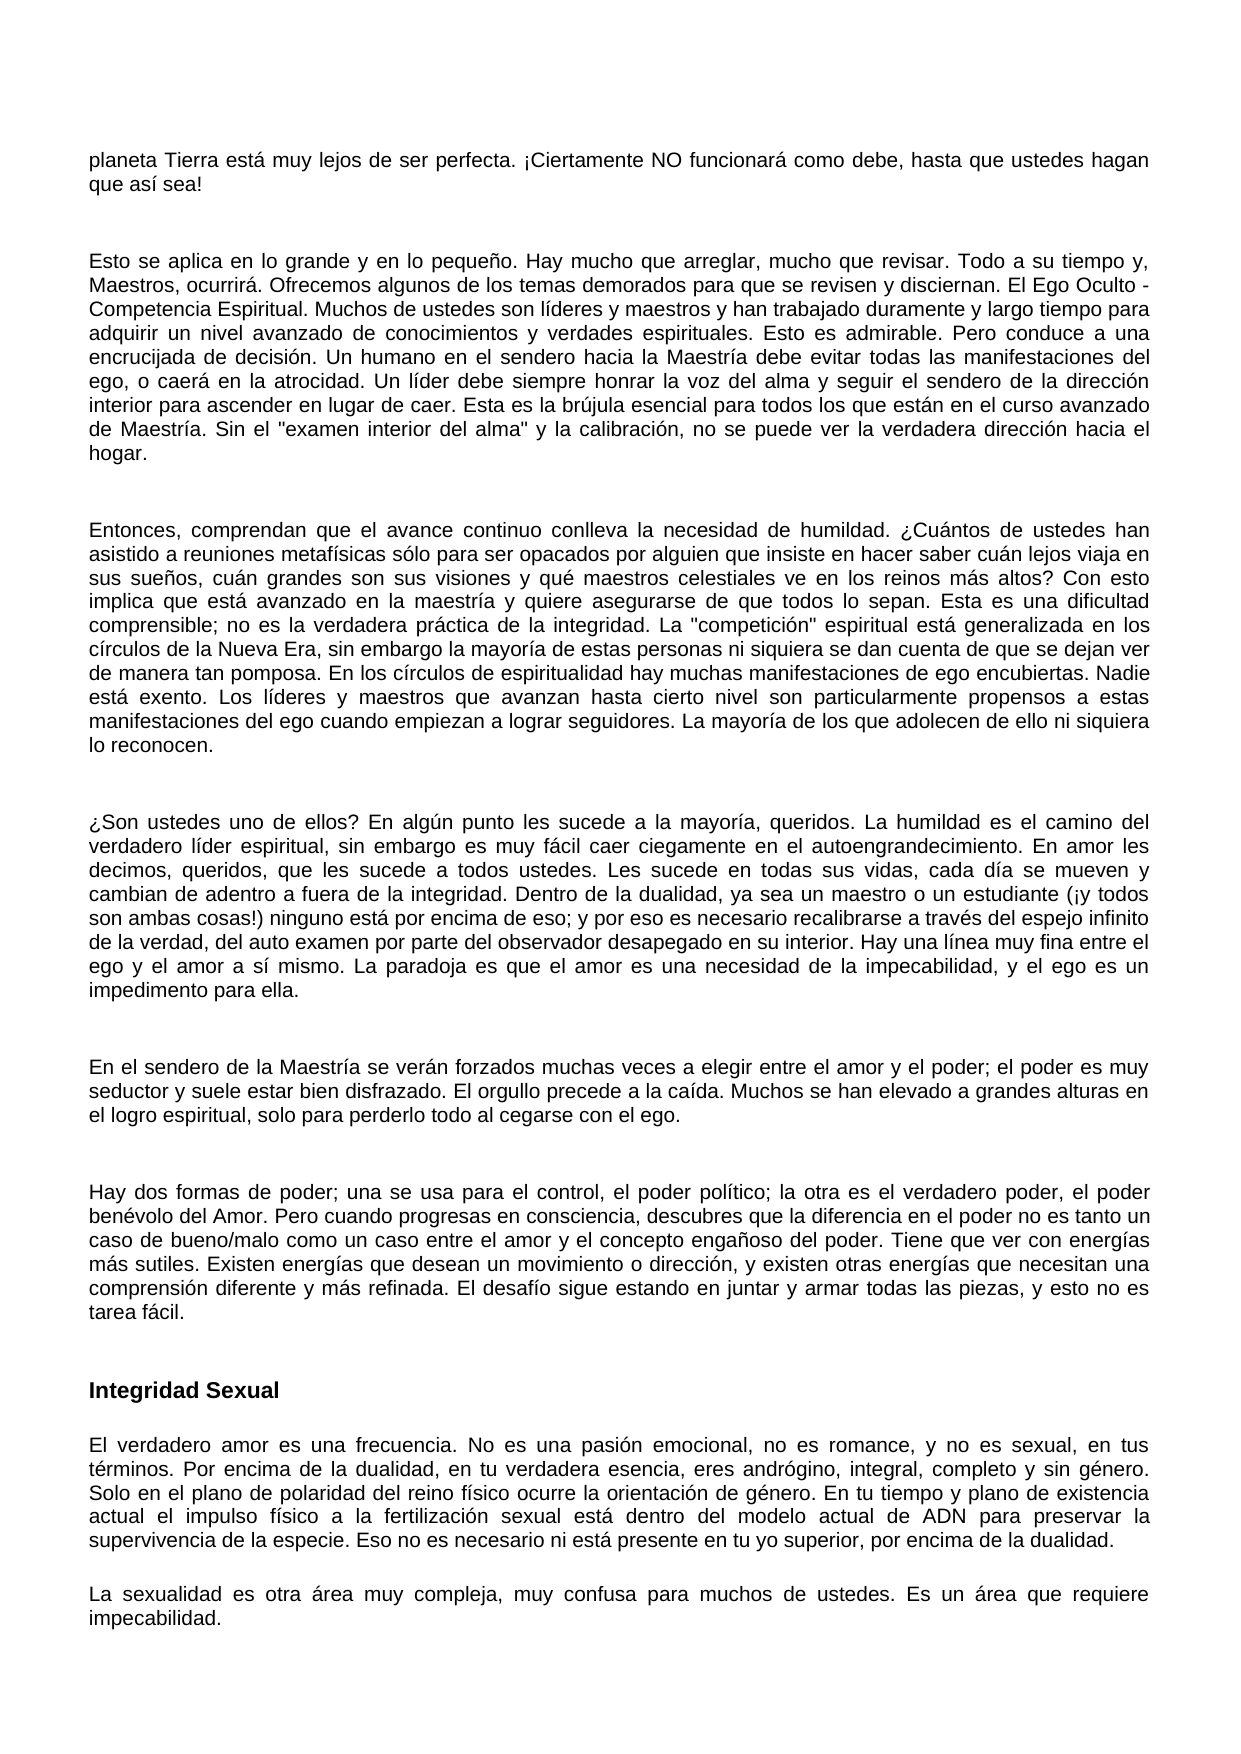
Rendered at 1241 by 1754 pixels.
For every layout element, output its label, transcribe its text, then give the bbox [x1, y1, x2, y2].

text En el sendero de la Maestría se verán forzados muchas veces a elegir entre el amor y el poder; el poder es muy seductor y suele estar bien disfrazado. El orgullo precede a la caída. Muchos se han elevado a grandes alturas en el logro espiritual, solo para perderlo todo al cegarse con el ego. [89, 1031, 1152, 1127]
text La sexualidad es otra área muy compleja, muy confusa para muchos de ustedes. Es un área que requiere impecabilidad. [89, 1581, 1152, 1629]
text Entonces, comprendan que el avance continuo conlleva la necesidad de humildad. ¿Cuántos de ustedes han asistido a reuniones metafísicas sólo para ser opacados por alguien que insiste en hacer saber cuán lejos viaja en sus sueños, cuán grandes son sus visiones y qué maestros celestiales ve en los reinos más altos? Con esto implica que está avanzado en la maestría y quiere asegurarse de que todos lo sepan. Esta es una dificultad comprensible; no es la verdadera práctica de la integridad. La "competición" espiritual está generalizada en los círculos de la Nueva Era, sin embargo la mayoría de estas personas ni siquiera se dan cuenta de que se dejan ver de manera tan pomposa. En los círculos de espiritualidad hay muchas manifestaciones de ego encubiertas. Nadie está exento. Los líderes y maestros que avanzan hasta cierto nivel son particularmente propensos a estas manifestaciones del ego cuando empiezan a lograr seguidores. La mayoría de los que adolecen de ello ni siquiera lo reconocen. [89, 493, 1152, 757]
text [89, 148, 1152, 196]
text Hay dos formas de poder; una se usa para el control, el poder político; la otra es el verdadero poder, el poder benévolo del Amor. Pero cuando progresas en consciencia, descubres que la diferencia en el poder no es tanto un caso de bueno/malo como un caso entre el amor y el concepto engañoso del poder. Tiene que ver con energías más sutiles. Existen energías que desean un movimiento o dirección, y existen otras energías que necesitan una comprensión diferente y más refinada. El desafío sigue estando en juntar y armar todas las piezas, y esto no es tarea fácil. [89, 1156, 1152, 1324]
text El verdadero amor es una frecuencia. No es una pasión emocional, no es romance, y no es sexual, en tus términos. Por encima de la dualidad, en tu verdadera esencia, eres andrógino, integral, completo y sin género. Solo en el plano de polaridad del reino físico ocurre la orientación de género. En tu tiempo y plano de existencia actual el impulso físico a la fertilización sexual está dentro del modelo actual de ADN para preservar la supervivencia de la especie. Eso no es necesario ni está presente en tu yo superior, por encima de la dualidad. [89, 1432, 1152, 1552]
text Esto se aplica en lo grande y en lo pequeño. Hay mucho que arreglar, mucho que revisar. Todo a su tiempo y, Maestros, ocurrirá. Ofrecemos algunos de los temas demorados para que se revisen y disciernan. El Ego Oculto - Competencia Espiritual. Muchos de ustedes son líderes y maestros y han trabajado duramente y largo tiempo para adquirir un nivel avanzado de conocimientos y verdades espirituales. Esto es admirable. Pero conduce a una encrucijada de decisión. Un humano en el sendero hacia la Maestría debe evitar todas las manifestaciones del ego, o caerá en la atrocidad. Un líder debe siempre honrar la voz del alma y seguir el sendero de la dirección interior para ascender en lugar de caer. Esta es la brújula esencial para todos los que están en el curso avanzado de Maestría. Sin el "examen interior del alma" y la calibración, no se puede ver la verdadera dirección hacia el hogar. [89, 225, 1152, 464]
text Integridad Sexual [89, 1353, 1152, 1403]
text ¿Son ustedes uno de ellos? En algún punto les sucede a la mayoría, queridos. La humildad es el camino del verdadero líder espiritual, sin embargo es muy fácil caer ciegamente en el autoengrandecimiento. En amor les decimos, queridos, que les sucede a todos ustedes. Les sucede en todas sus vidas, cada día se mueven y cambian de adentro a fuera de la integridad. Dentro de la dualidad, ya sea un maestro o un estudiante (¡y todos son ambas cosas!) ninguno está por encima de eso; y por eso es necesario recalibrarse a través del espejo infinito de la verdad, del auto examen por parte del observador desapegado en su interior. Hay una línea muy fina entre el ego y el amor a sí mismo. La paradoja es que el amor es una necesidad de la impecabilidad, y el ego es un impedimento para ella. [89, 786, 1152, 1002]
